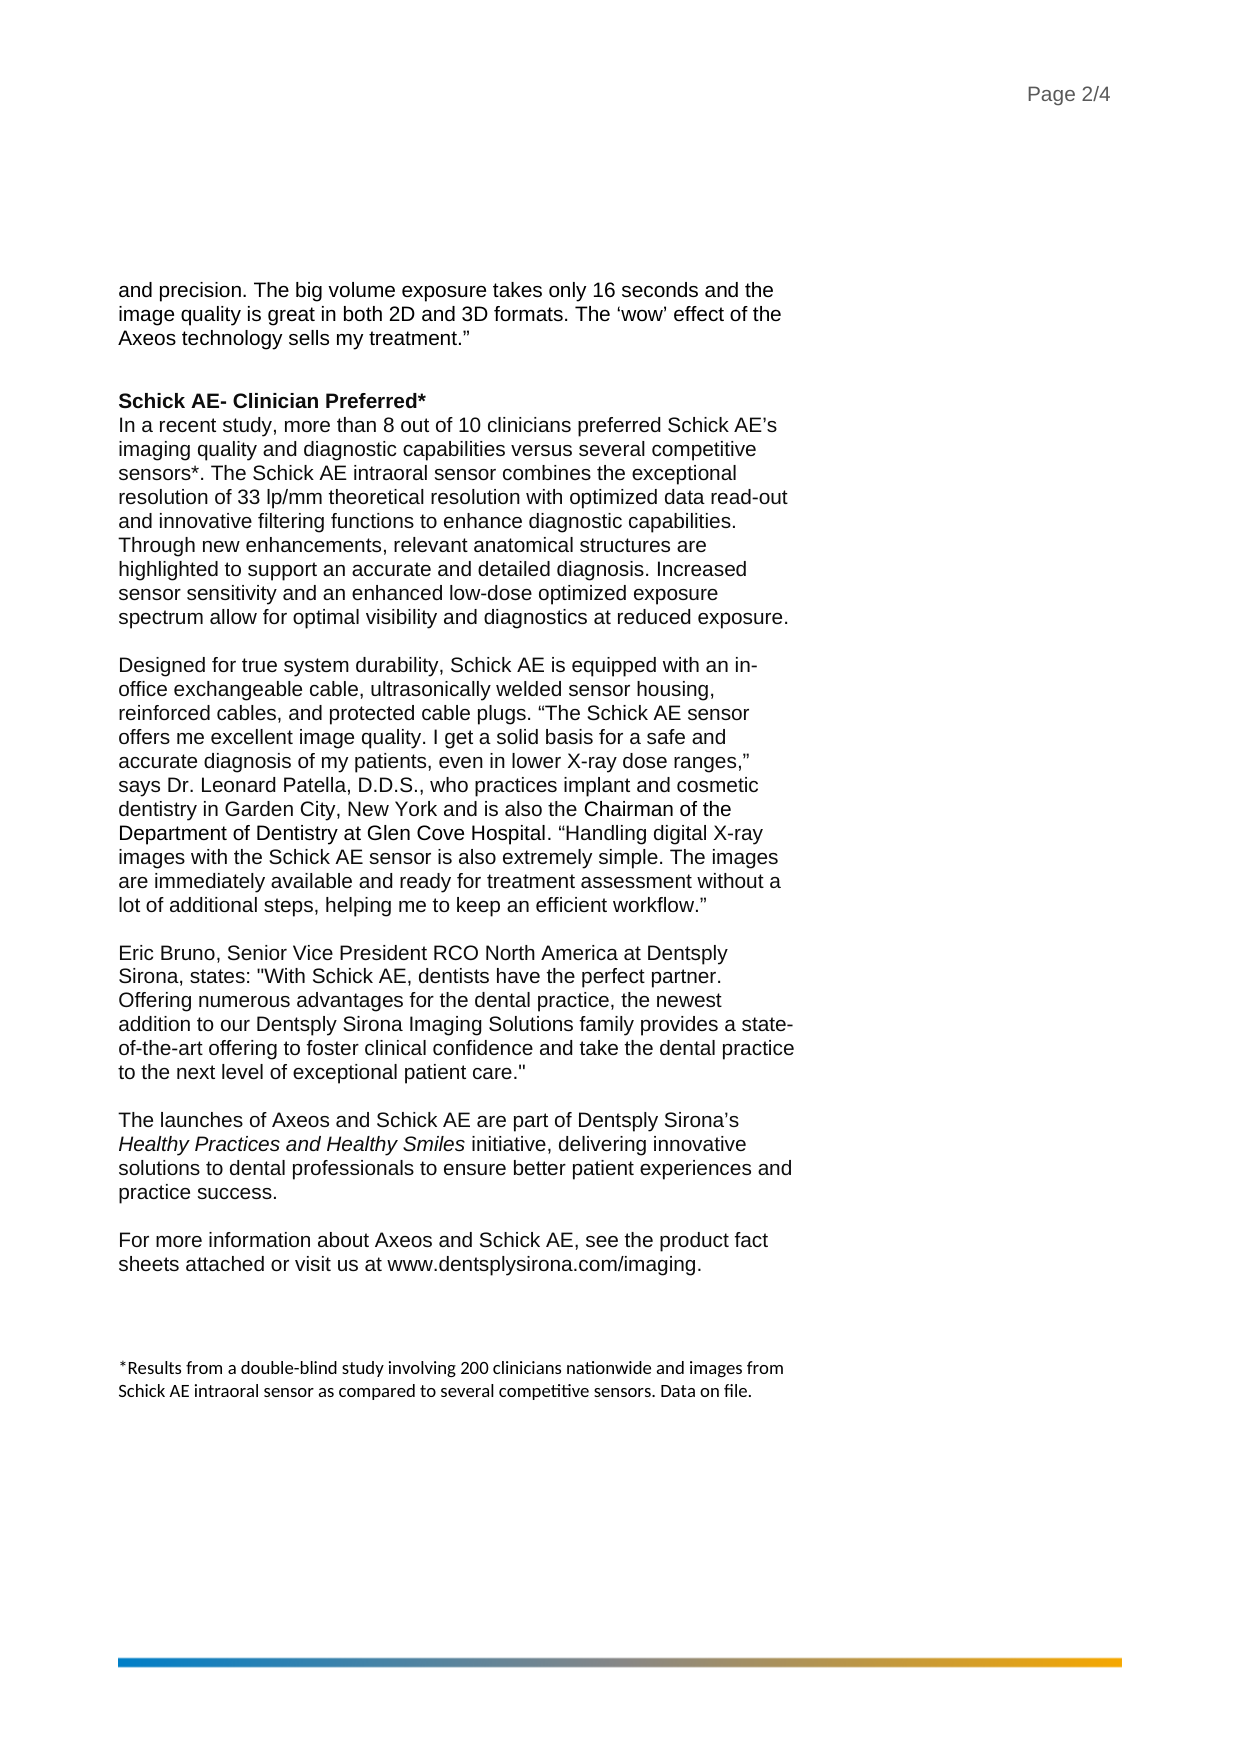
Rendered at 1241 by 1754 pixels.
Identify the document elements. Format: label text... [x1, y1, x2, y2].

text Designed for true system durability, Schick AE is equipped with an in-office exchangeable cable, ultrasonically welded sensor housing, reinforced cables, and protected cable plugs. “The Schick AE sensor offers me excellent image quality. I get a solid basis for a safe and accurate diagnosis of my patients, even in lower X-ray dose ranges,” says Dr. Leonard Patella, D.D.S., who practices implant and cosmetic dentistry in Garden City, New York and is also the Chairman of the Department of Dentistry at Glen Cove Hospital. “Handling digital X-ray images with the Schick AE sensor is also extremely simple. The images are immediately available and ready for treatment assessment without a lot of additional steps, helping me to keep an efficient workflow.” [118, 653, 798, 916]
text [118, 277, 798, 349]
text In a recent study, more than 8 out of 10 clinicians preferred Schick AE’s imaging quality and diagnostic capabilities versus several competitive sensors*. The Schick AE intraoral sensor combines the exceptional resolution of 33 lp/mm theoretical resolution with optimized data read-out and innovative filtering functions to enhance diagnostic capabilities. Through new enhancements, relevant anatomical structures are highlighted to support an accurate and detailed diagnosis. Increased sensor sensitivity and an enhanced low-dose optimized exposure spectrum allow for optimal visibility and diagnostics at reduced exposure. [118, 413, 798, 629]
text For more information about Axeos and Schick AE, see the product fact sheets attached or visit us at www.dentsplysirona.com/imaging. [118, 1228, 798, 1276]
picture [118, 1653, 1122, 1673]
text *Results from a double-blind study involving 200 clinicians nationwide and images from Schick AE intraoral sensor as compared to several competitive sensors. Data on file. [118, 1356, 798, 1402]
text The launches of Axeos and Schick AE are part of Dentsply Sirona’s Healthy Practices and Healthy Smiles initiative, delivering innovative solutions to dental professionals to ensure better patient experiences and practice success. [118, 1108, 798, 1204]
text Schick AE- Clinician Preferred* [118, 389, 798, 413]
text Eric Bruno, Senior Vice President RCO North America at Dentsply Sirona, states: "With Schick AE, dentists have the perfect partner. Offering numerous advantages for the dental practice, the newest addition to our Dentsply Sirona Imaging Solutions family provides a state-of-the-art offering to foster clinical confidence and take the dental practice to the next level of exceptional patient care." [118, 940, 798, 1084]
